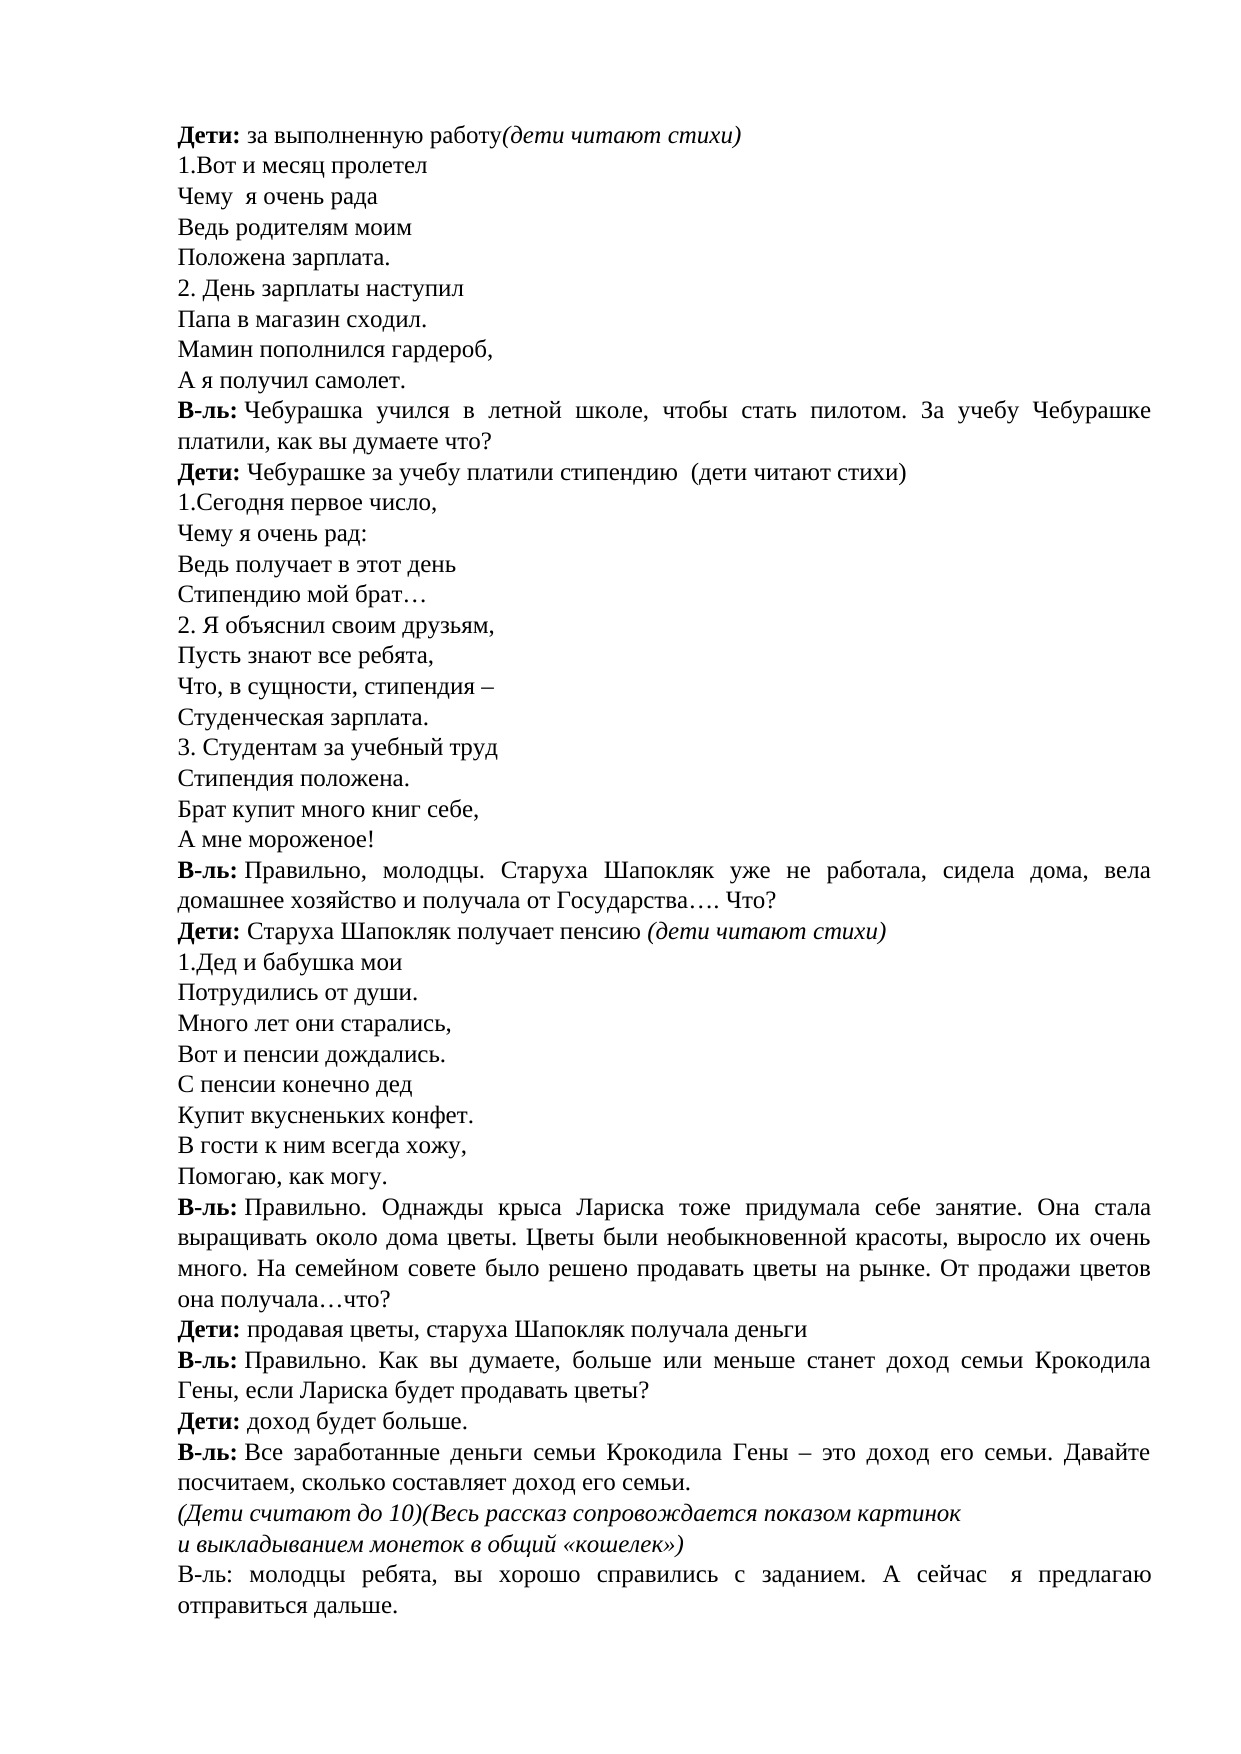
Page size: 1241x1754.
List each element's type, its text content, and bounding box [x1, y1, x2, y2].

text В-ль: Правильно. Однажды крыса Лариска тоже придумала себе занятие. Она стала выращивать около дома цветы. Цветы были необыкновенной красоты, выросло их очень много. На семейном совете было решено продавать цветы на рынке. От продажи цветов она получала…что? [177, 1190, 1152, 1312]
text В-ль: Чебурашка учился в летной школе, чтобы стать пилотом. За учебу Чебурашке платили, как вы думаете что? [177, 394, 1152, 455]
text Потрудились от души. [177, 976, 1152, 1006]
text Ведь получает в этот день [177, 547, 1152, 577]
text 1.Сегодня первое число, [177, 486, 1152, 516]
text Ведь родителям моим [177, 210, 1152, 241]
text Много лет они старались, [177, 1006, 1152, 1037]
text Пусть знают все ребята, [177, 639, 1152, 669]
text Стипендию мой брат… [177, 577, 1152, 608]
text 1.Дед и бабушка мои [177, 945, 1152, 976]
text и выкладыванием монеток в общий «кошелек») [177, 1527, 1152, 1557]
text Вот и пенсии дождались. [177, 1037, 1152, 1067]
text В-ль: молодцы ребята, вы хорошо справились с заданием. А сейчас я предлагаю отправиться дальше. [177, 1557, 1152, 1619]
text Чему я очень рада [177, 179, 1152, 210]
text А мне мороженое! [177, 822, 1152, 853]
text Дети: доход будет больше. [177, 1404, 1152, 1435]
text Брат купит много книг себе, [177, 792, 1152, 822]
text Положена зарплата. [177, 241, 1152, 271]
text (Дети считают до 10)(Весь рассказ сопровождается показом картинок [177, 1496, 1152, 1527]
text Дети: Чебурашке за учебу платили стипендию (дети читают стихи) [177, 455, 1152, 486]
text 1.Вот и месяц пролетел [177, 149, 1152, 179]
text Купит вкусненьких конфет. [177, 1098, 1152, 1129]
text Стипендия положена. [177, 761, 1152, 792]
text Помогаю, как могу. [177, 1159, 1152, 1190]
text Дети: продавая цветы, старуха Шапокляк получала деньги [177, 1312, 1152, 1343]
text 2. День зарплаты наступил [177, 271, 1152, 302]
text Папа в магазин сходил. [177, 302, 1152, 332]
text Чему я очень рад: [177, 516, 1152, 547]
text Студенческая зарплата. [177, 700, 1152, 731]
text С пенсии конечно дед [177, 1067, 1152, 1098]
text А я получил самолет. [177, 363, 1152, 394]
text В-ль: Правильно. Как вы думаете, больше или меньше станет доход семьи Крокодила Гены, если Лариска будет продавать цветы? [177, 1343, 1152, 1404]
text Дети: Старуха Шапокляк получает пенсию (дети читают стихи) [177, 914, 1152, 945]
text Дети: за выполненную работу(дети читают стихи) [177, 118, 1152, 149]
text 2. Я объяснил своим друзьям, [177, 608, 1152, 639]
text Что, в сущности, стипендия – [177, 669, 1152, 700]
text В-ль: Правильно, молодцы. Старуха Шапокляк уже не работала, сидела дома, вела домашнее хозяйство и получала от Государства…. Что? [177, 853, 1152, 914]
text 3. Студентам за учебный труд [177, 731, 1152, 761]
text Мамин пополнился гардероб, [177, 332, 1152, 363]
text В гости к ним всегда хожу, [177, 1129, 1152, 1159]
text В-ль: Все заработанные деньги семьи Крокодила Гены – это доход его семьи. Давайте посчитаем, сколько составляет доход его семьи. [177, 1435, 1152, 1496]
